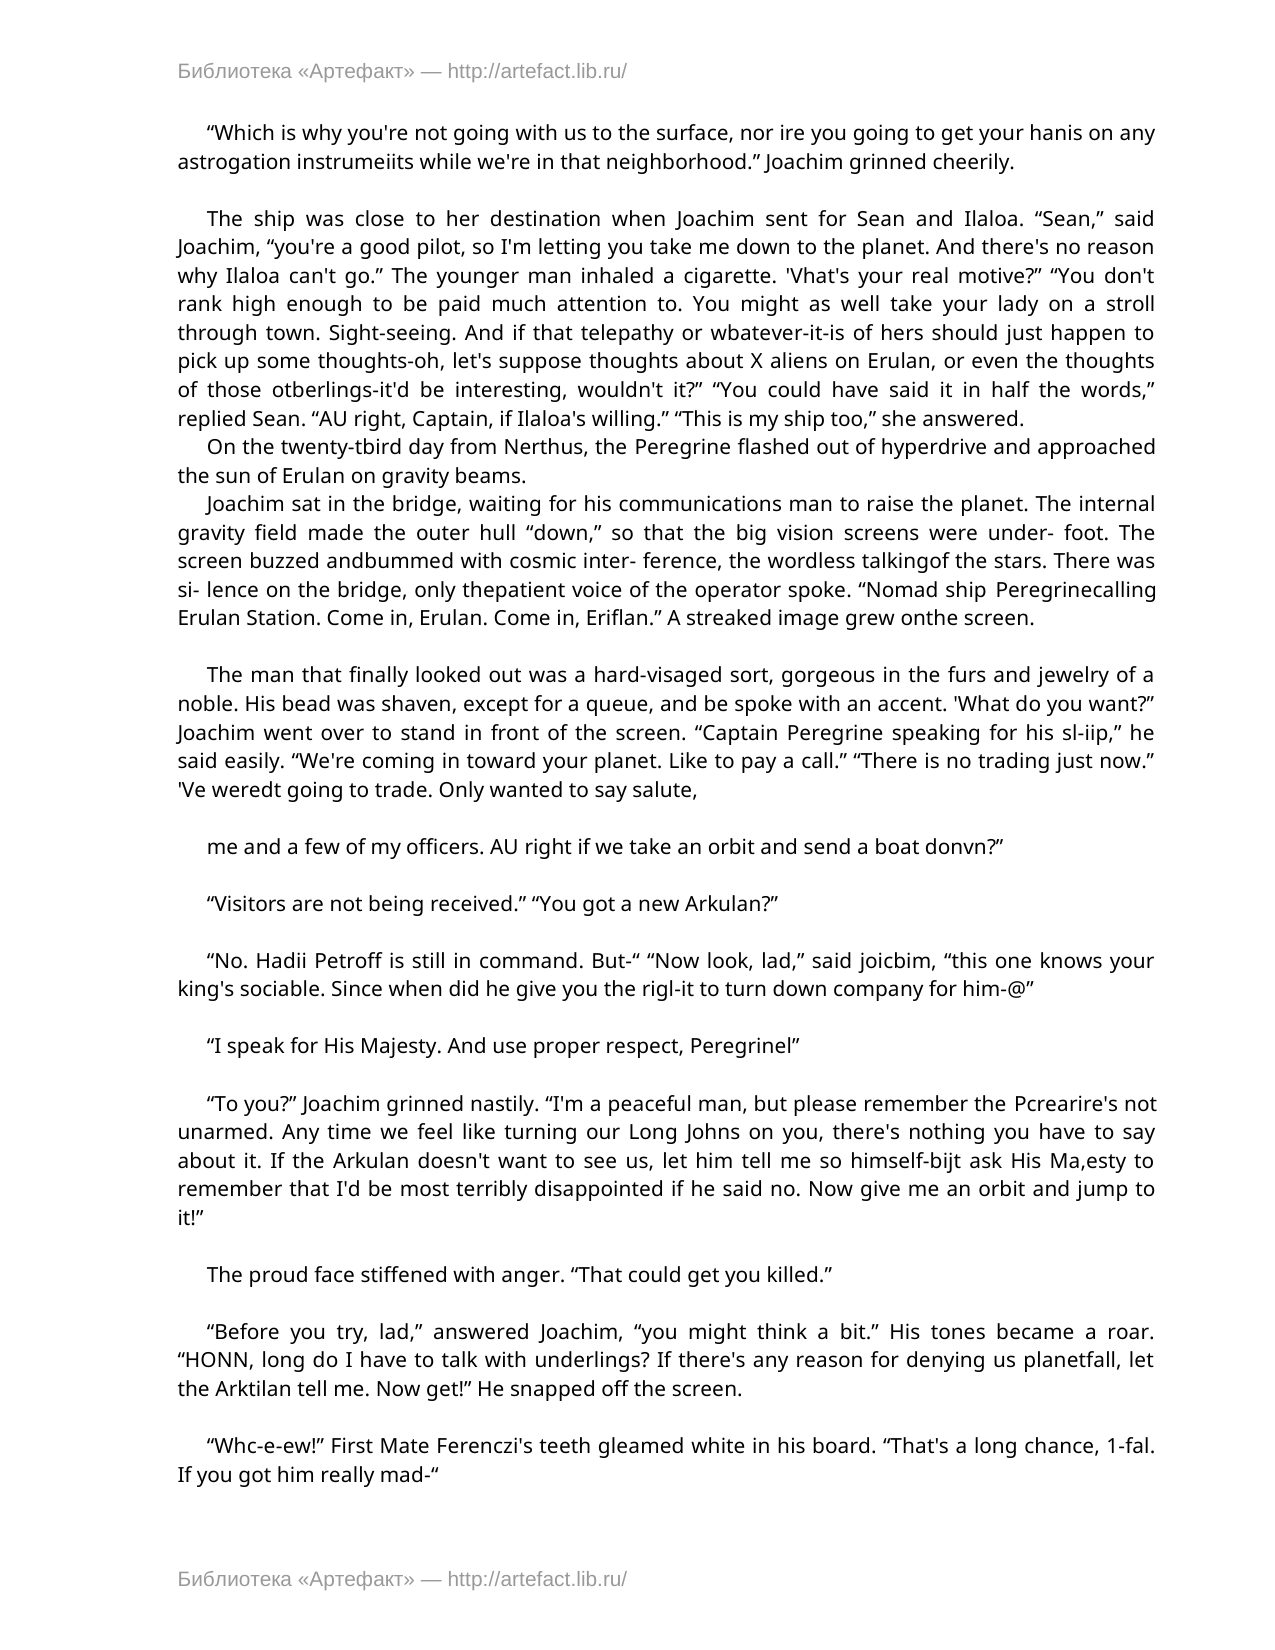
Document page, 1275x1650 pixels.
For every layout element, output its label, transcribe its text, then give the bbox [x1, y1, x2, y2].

text “I speak for His Majesty. And use proper respect, Peregrinel” [177, 1031, 1157, 1060]
text “Visitors are not being received.” “You got a new Arkulan?” [177, 889, 1157, 917]
text “Whc-e-ew!” First Mate Ferenczi's teeth gleamed white in his board. “That's a long chance, 1-fal. If you got him really mad-“ [177, 1431, 1157, 1488]
text The ship was close to her destination when Joachim sent for Sean and Ilaloa. “Sean,” said Joachim, “you're a good pilot, so I'm letting you take me down to the planet. And there's no reason why Ilaloa can't go.” The younger man inhaled a cigarette. 'Vhat's your real motive?” “You don't rank high enough to be paid much attention to. You might as well take your lady on a stroll through town. Sight-seeing. And if that telepathy or wbatever-it-is of hers should just happen to pick up some thoughts-oh, let's suppose thoughts about X aliens on Erulan, or even the thoughts of those otberlings-it'd be interesting, wouldn't it?” “You could have said it in half the words,” replied Sean. “AU right, Captain, if Ilaloa's willing.” “This is my ship too,” she answered. [177, 204, 1157, 432]
text The proud face stiffened with anger. “That could get you killed.” [177, 1260, 1157, 1288]
text “Before you try, lad,” answered Joachim, “you might think a bit.” His tones became a roar. “HONN, long do I have to talk with underlings? If there's any reason for denying us planetfall, let the Arktilan tell me. Now get!” He snapped off the screen. [177, 1317, 1157, 1402]
text The man that finally looked out was a hard-visaged sort, gorgeous in the furs and jewelry of a noble. His bead was shaven, except for a queue, and be spoke with an accent. 'What do you want?” Joachim went over to stand in front of the screen. “Captain Peregrine speaking for his sl-iip,” he said easily. “We're coming in toward your planet. Like to pay a call.” “There is no trading just now.” 'Ve weredt going to trade. Only wanted to say salute, [177, 660, 1157, 803]
text “Which is why you're not going with us to the surface, nor ire you going to get your hanis on any astrogation instrumeiits while we're in that neighborhood.” Joachim grinned cheerily. [177, 118, 1157, 175]
text me and a few of my officers. AU right if we take an orbit and send a boat donvn?” [177, 832, 1157, 860]
text On the twenty-tbird day from Nerthus, the Peregrine flashed out of hyperdrive and approached the sun of Erulan on gravity beams. [177, 432, 1157, 489]
text “To you?” Joachim grinned nastily. “I'm a peaceful man, but please remember the Pcrearire's not unarmed. Any time we feel like turning our Long Johns on you, there's nothing you have to say about it. If the Arkulan doesn't want to see us, let him tell me so himself-bijt ask His Ma,esty to remember that I'd be most terribly disappointed if he said no. Now give me an orbit and jump to it!” [177, 1088, 1157, 1231]
text “No. Hadii Petroff is still in command. But-“ “Now look, lad,” said joicbim, “this one knows your king's sociable. Since when did he give you the rigl-it to turn down company for him-@” [177, 946, 1157, 1003]
text Joachim sat in the bridge, waiting for his communications man to raise the planet. The internal gravity field made the outer hull “down,” so that the big vision screens were under- foot. The screen buzzed andbummed with cosmic inter- ference, the wordless talkingof the stars. There was si- lence on the bridge, only thepatient voice of the operator spoke. “Nomad ship Peregrinecalling Erulan Station. Come in, Erulan. Come in, Eriflan.” A streaked image grew onthe screen. [177, 489, 1157, 632]
